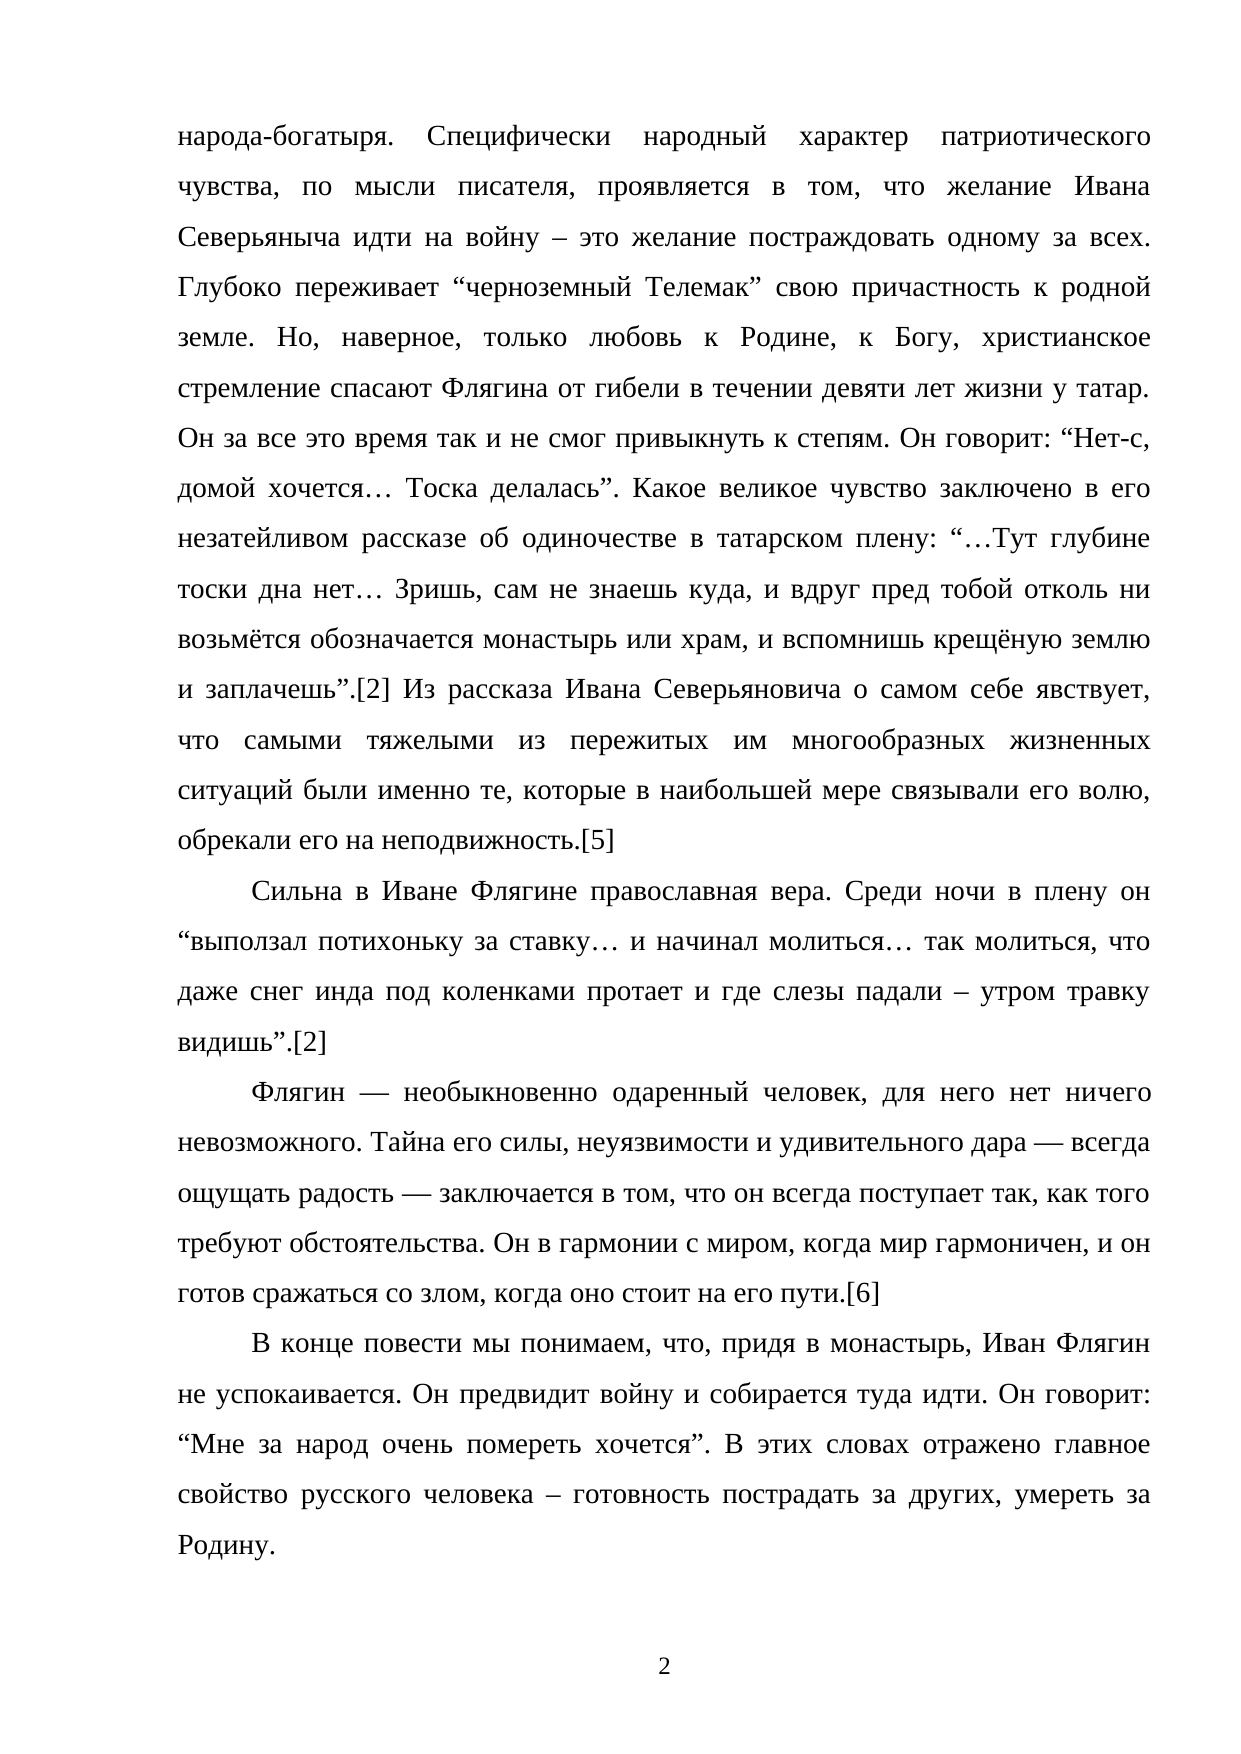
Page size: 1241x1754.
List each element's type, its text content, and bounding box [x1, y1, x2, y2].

text В конце повести мы понимаем, что, придя в монастырь, Иван Флягин не успокаивается. Он предвидит войну и собирается туда идти. Он говорит: “Мне за народ очень помереть хочется”. В этих словах отражено главное свойство русского человека – готовность пострадать за других, умереть за Родину. [177, 1326, 1152, 1560]
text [177, 118, 1152, 856]
text Флягин — необыкновенно одаренный человек, для него нет ничего невозможного. Тайна его силы, неуязвимости и удивительного дара — всегда ощущать радость — заключается в том, что он всегда поступает так, как того требуют обстоятельства. Он в гармонии с миром, когда мир гармоничен, и он готов сражаться со злом, когда оно стоит на его пути.[6] [177, 1074, 1152, 1309]
text Сильна в Иване Флягине православная вера. Среди ночи в плену он “выползал потихоньку за ставку… и начинал молиться… так молиться, что даже снег инда под коленками протает и где слезы падали – утром травку видишь”.[2] [177, 873, 1152, 1057]
